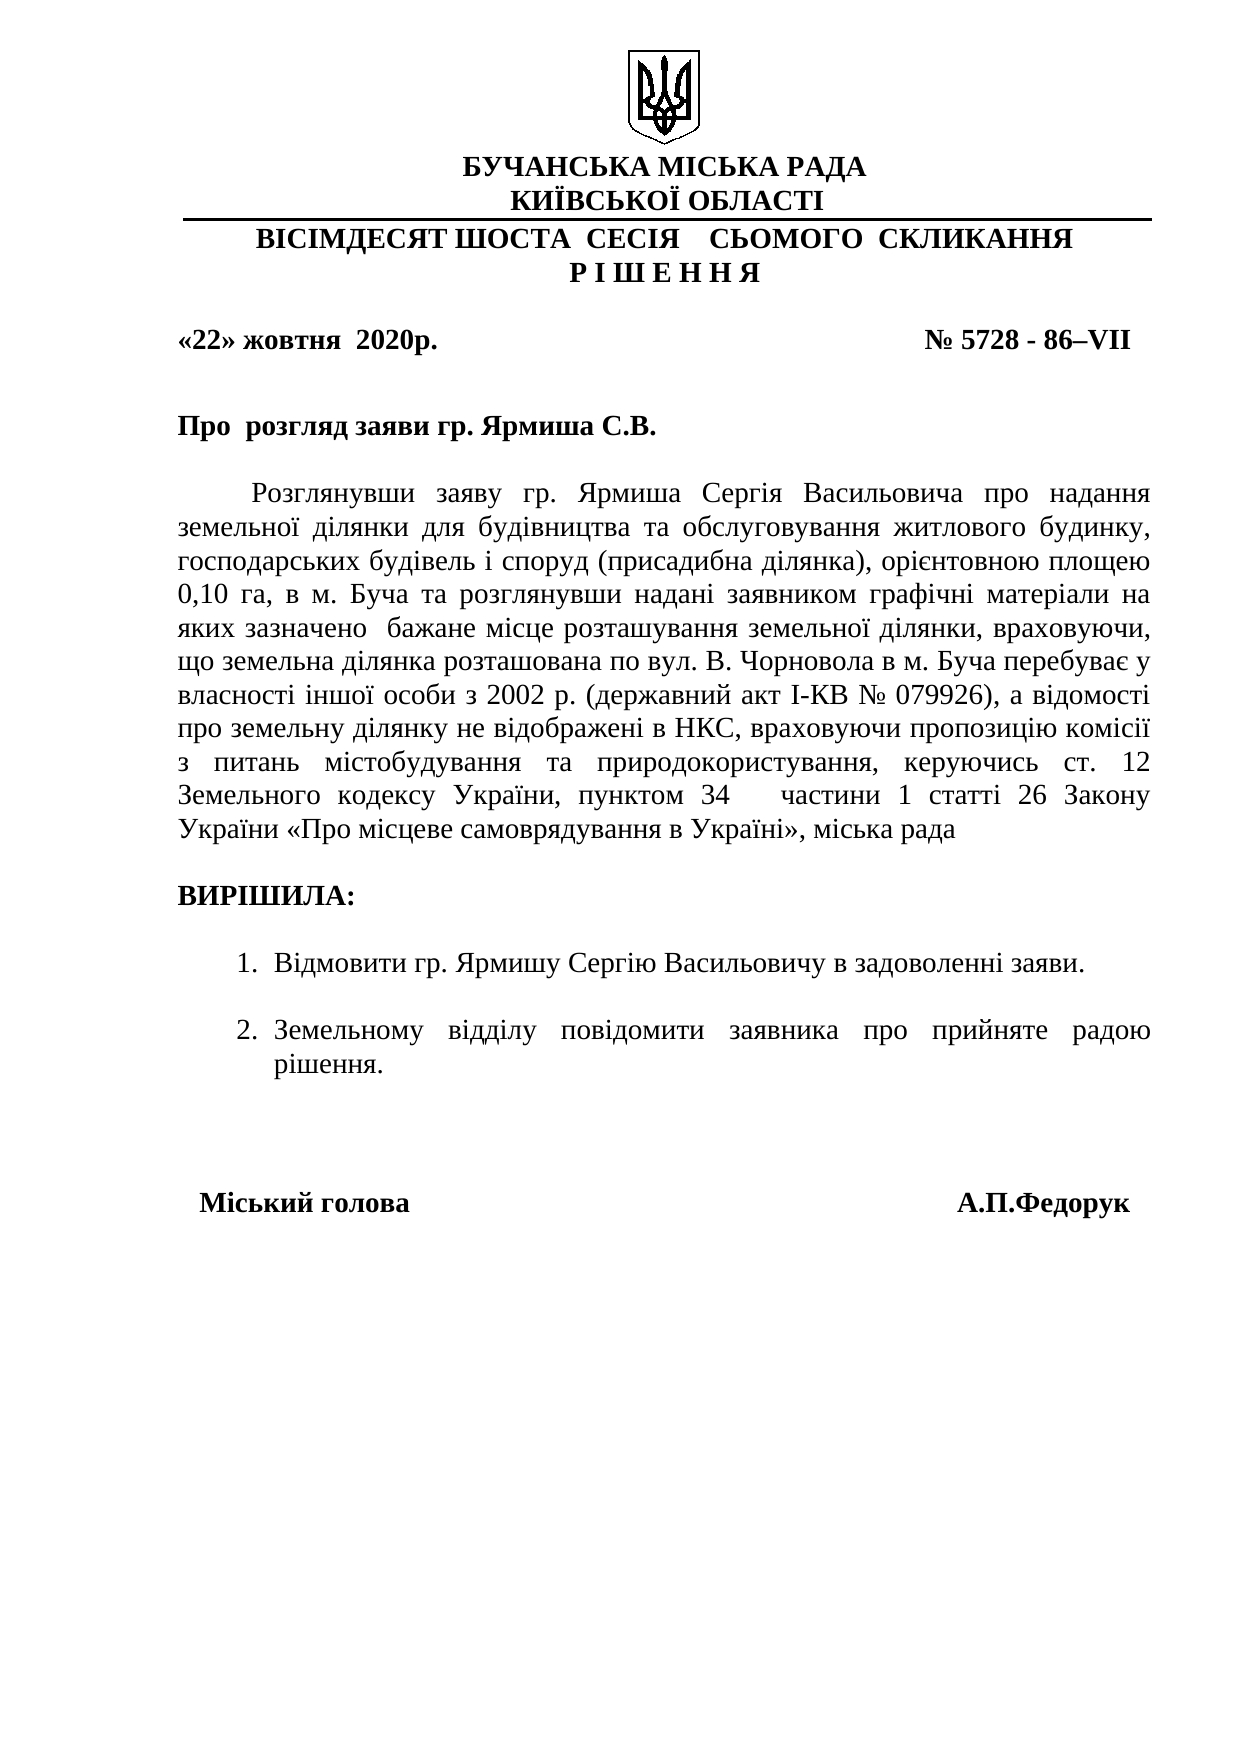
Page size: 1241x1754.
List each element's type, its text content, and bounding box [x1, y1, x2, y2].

list Відмовити гр. Ярмишу Сергію Васильовичу в задоволенні заяви. [236, 945, 1152, 979]
text Р І Ш Е Н Н Я [177, 255, 1152, 288]
text Про розгляд заяви гр. Ярмиша С.В. [177, 408, 1152, 442]
text КИЇВСЬКОЇ ОБЛАСТІ [183, 183, 1152, 218]
list Земельному відділу повідомити заявника про прийняте радою рішення. [236, 1012, 1152, 1079]
text ВИРІШИЛА: [177, 878, 1152, 912]
text Розглянувши заяву гр. Ярмиша Сергія Васильовича про надання земельної ділянки для будівництва та обслуговування житлового будинку, господарських будівель і споруд (присадибна ділянка), орієнтовною площею 0,10 га, в м. Буча та розглянувши надані заявником графічні матеріали на яких зазначено бажане місце розташування земельної ділянки, враховуючи, що земельна ділянка розташована по вул. В. Чорновола в м. Буча перебуває у власності іншої особи з 2002 р. (державний акт І-КВ № 079926), а відомості про земельну ділянку не відображені в НКС, враховуючи пропозицію комісії з питань містобудування та природокористування, керуючись ст. 12 Земельного кодексу України, пунктом 34 частини 1 статті 26 Закону України «Про місцеве самоврядування в Україні», міська рада [177, 476, 1152, 844]
text ВІСІМДЕСЯТ ШОСТА СЕСІЯ СЬОМОГО СКЛИКАННЯ [177, 221, 1152, 255]
text «22» жовтня 2020р. № 5728 - 86–VІІ [177, 322, 1152, 356]
text БУЧАНСЬКА МІСЬКА РАДА [177, 149, 1152, 183]
text Міський голова А.П.Федорук [177, 1185, 1152, 1219]
